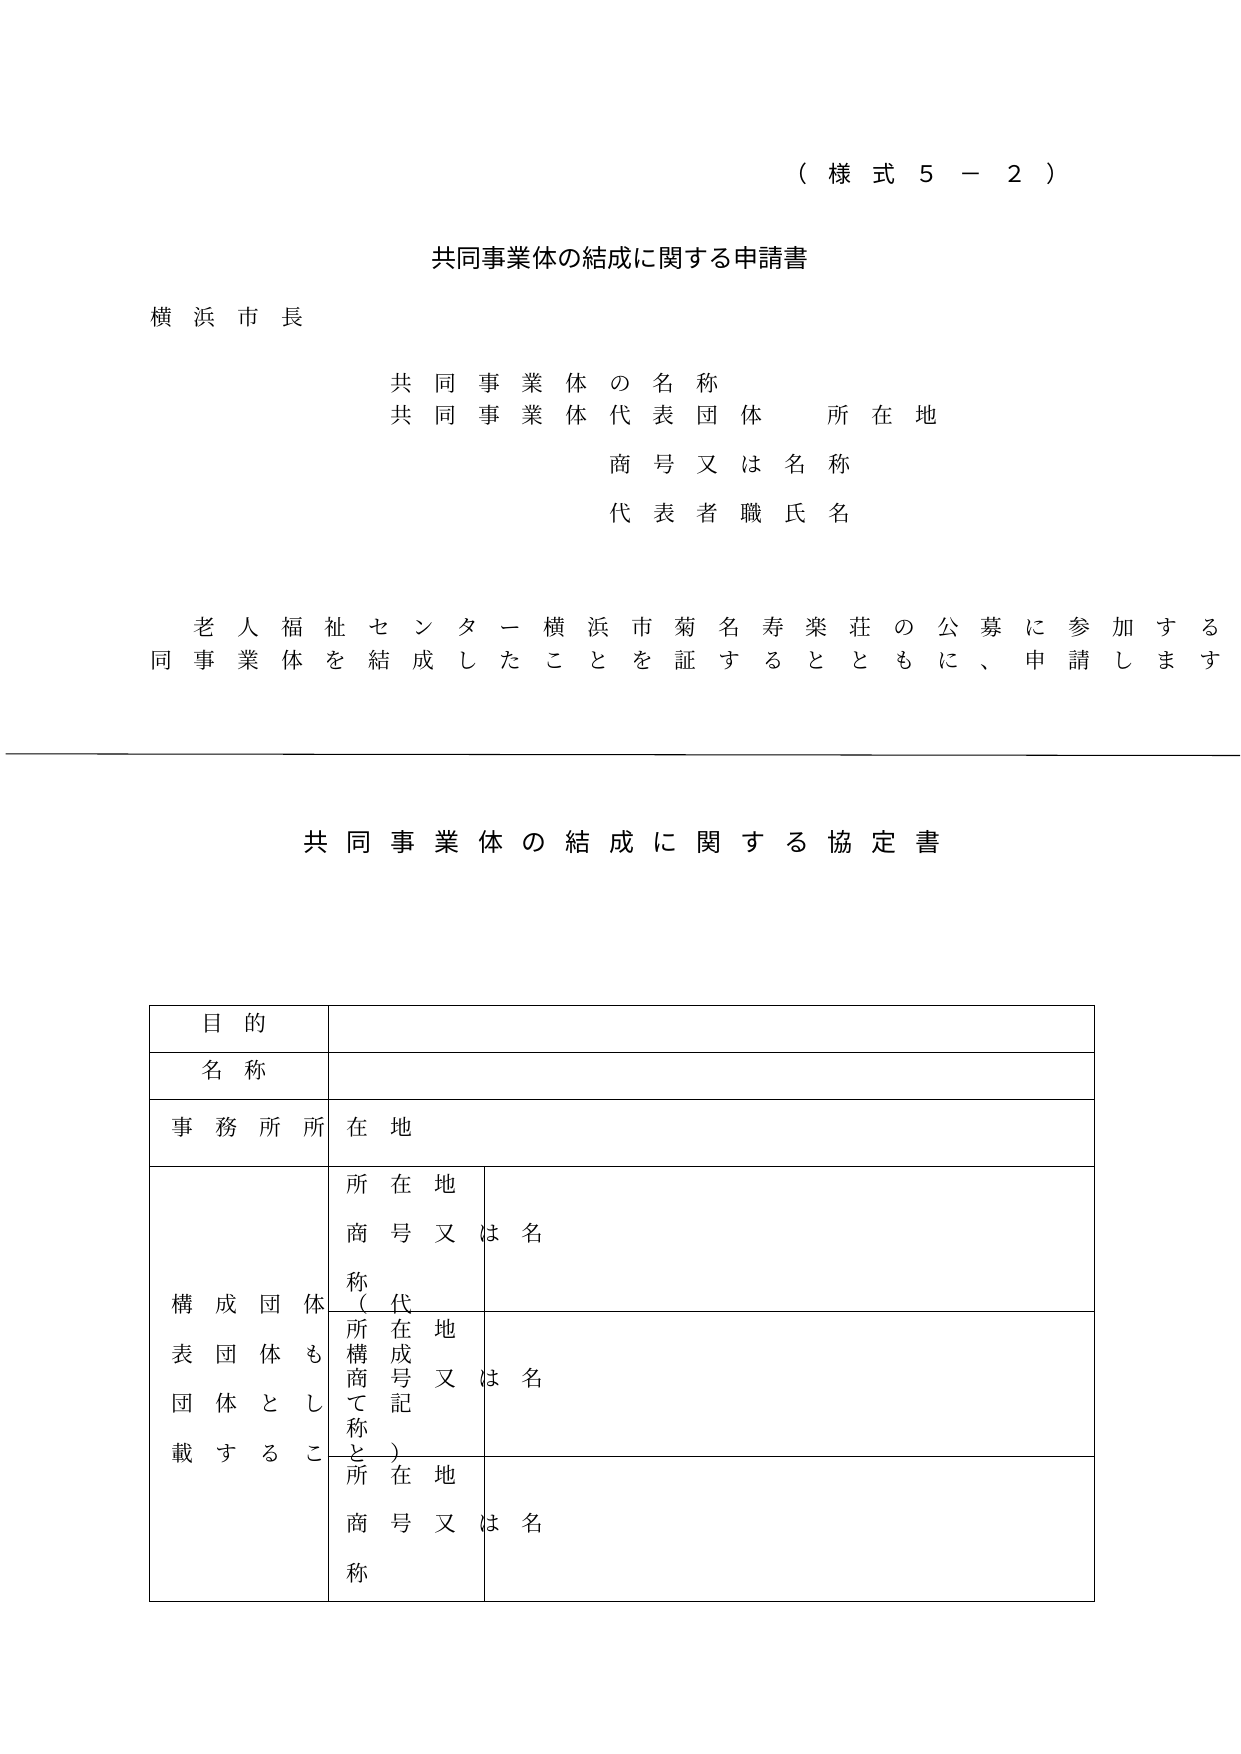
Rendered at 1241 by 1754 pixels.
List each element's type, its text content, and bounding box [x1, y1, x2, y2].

table_cell 構成団体（代表団体も構成団体として記載すること） [150, 1167, 328, 1601]
table_cell 事務所所在地 [150, 1100, 328, 1166]
table_cell 所在地 商号又は名称 [329, 1167, 484, 1311]
text 横浜市長 [150, 299, 1090, 332]
table_cell [485, 1312, 1094, 1456]
table_cell 名称 [150, 1053, 328, 1099]
table_cell [329, 1100, 1094, 1166]
text 代表者職氏名 ㊞ [596, 495, 1090, 528]
table_cell [485, 1167, 1094, 1311]
table_cell 所在地 商号又は名称 [329, 1312, 484, 1456]
text 共同事業体の結成に関する協定書 [153, 807, 1090, 873]
table_cell [329, 1053, 1094, 1099]
table_header 目的 [150, 1006, 328, 1052]
text （様式５－２） [150, 139, 1090, 205]
text 商号又は名称 [596, 447, 1090, 479]
table_cell [485, 1457, 1094, 1601]
text 共同事業体の結成に関する申請書 [150, 238, 1090, 274]
text 共同事業体の名称 [384, 365, 1090, 398]
table_cell 所在地 商号又は名称 [329, 1457, 484, 1601]
table_header [329, 1006, 1094, 1052]
text 老人福祉センター横浜市菊名寿楽荘の公募に参加するため、公募要項に基づき、次のとおり共同事業体を結成したことを証するとともに、申請します。 [150, 610, 1090, 676]
text 共同事業体代表団体 所在地 [384, 398, 1090, 431]
